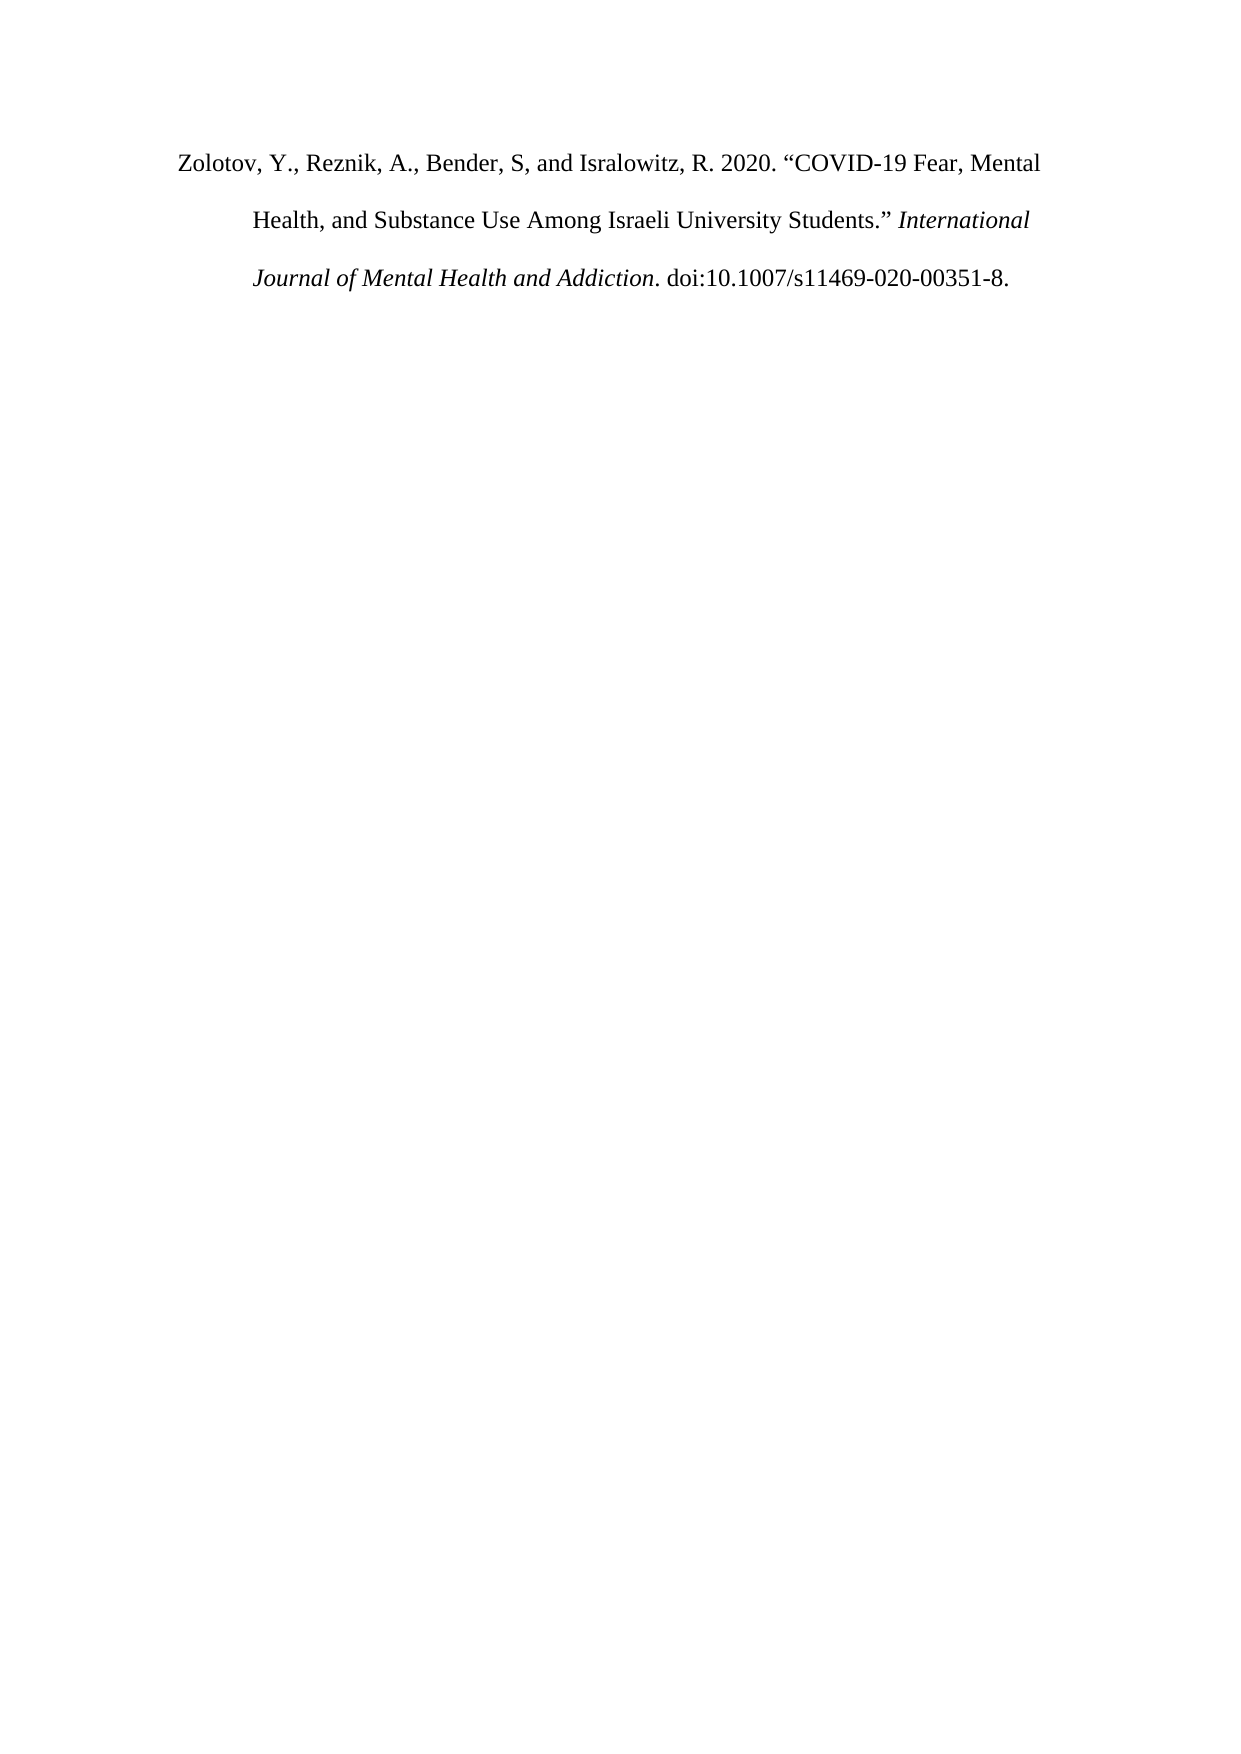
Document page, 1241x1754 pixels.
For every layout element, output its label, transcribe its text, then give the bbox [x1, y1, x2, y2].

text Zolotov, Y., Reznik, A., Bender, S, and Isralowitz, R. 2020. “COVID-19 Fear, Mental Health, and Substance Use Among Israeli University Students.” International Journal of Mental Health and Addiction. doi:10.1007/s11469-020-00351-8. [177, 148, 1063, 291]
